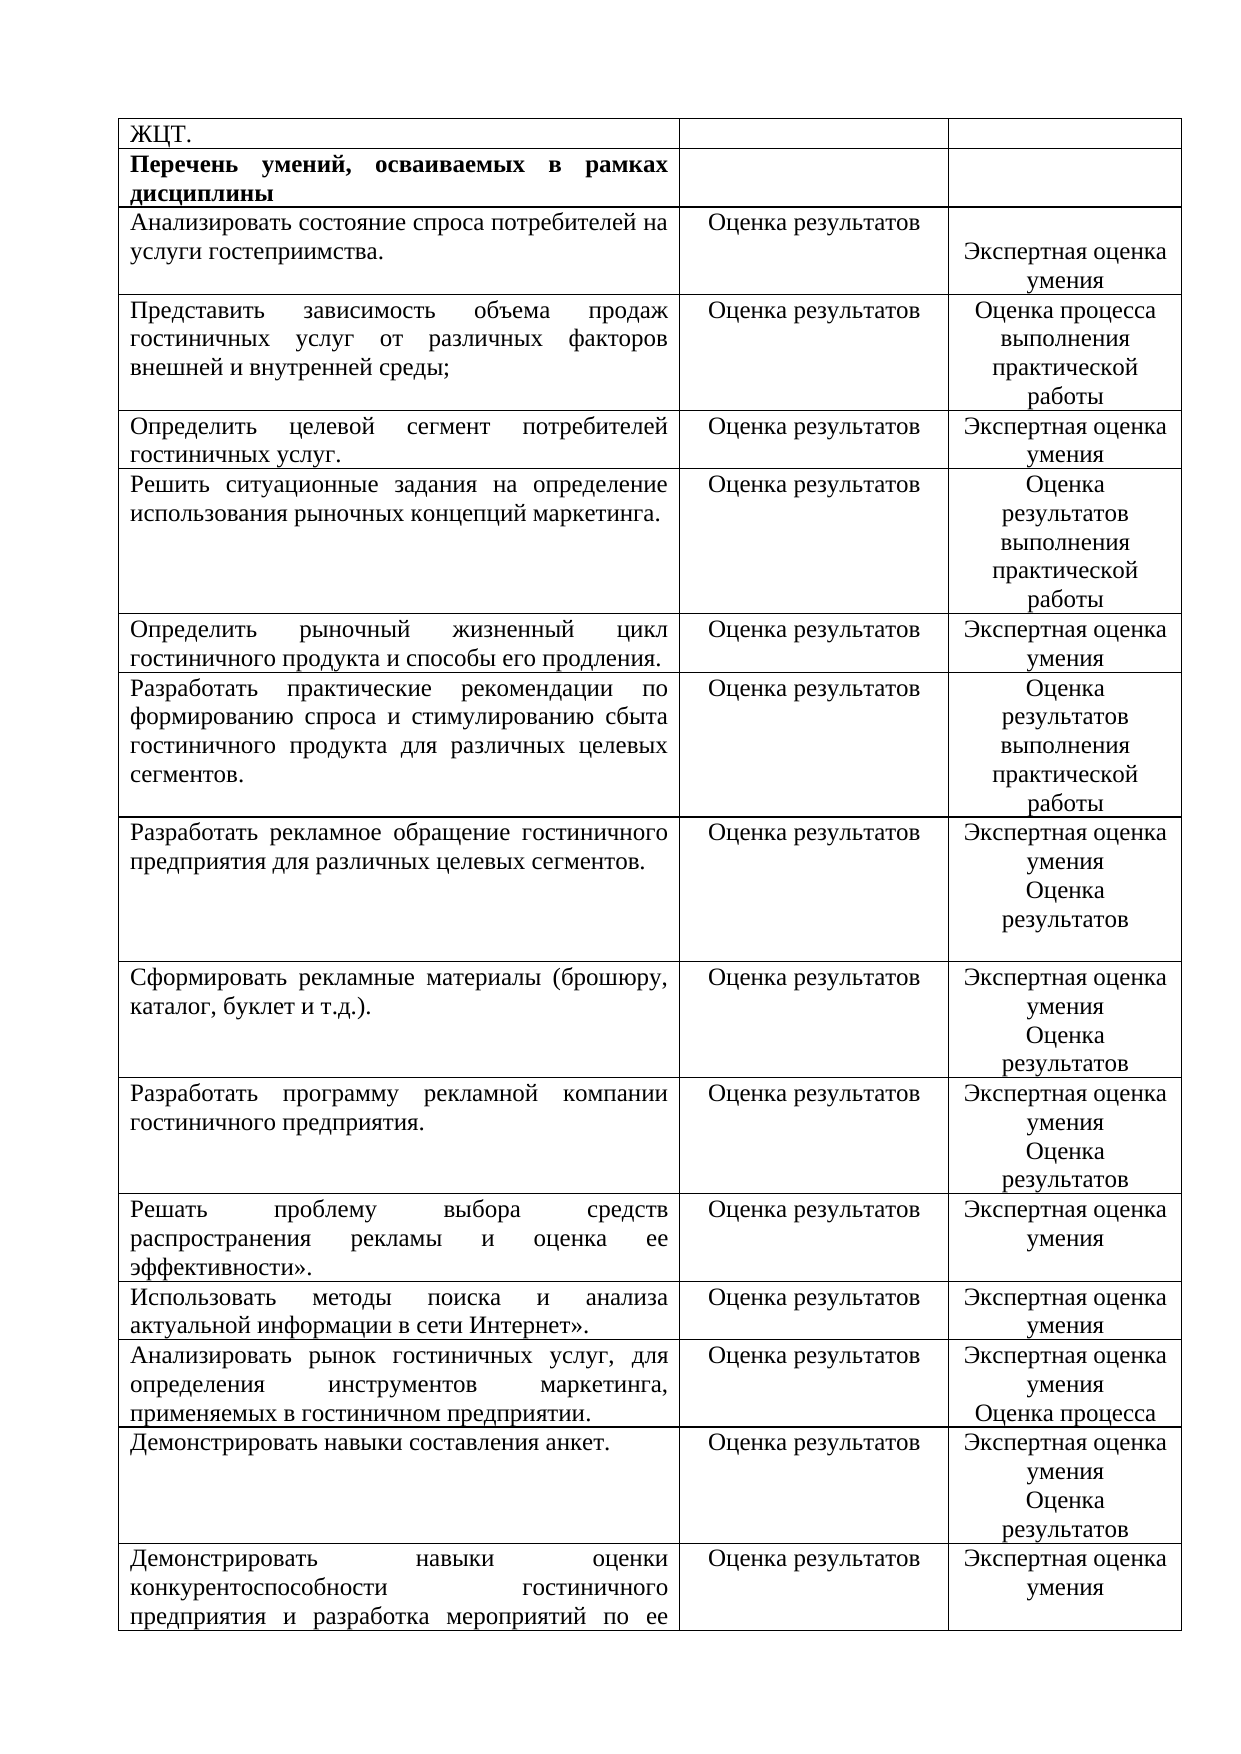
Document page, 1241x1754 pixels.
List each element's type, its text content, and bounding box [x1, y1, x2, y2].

table_cell Оценка результатов [680, 1544, 948, 1630]
table_cell Анализировать состояние спроса потребителей на услуги гостеприимства. [119, 208, 679, 294]
table_cell Оценка результатов выполнения практической работы [949, 469, 1181, 613]
table_cell Экспертная оценка умения Оценка результатов [949, 1428, 1181, 1542]
table_cell Экспертная оценка умения Оценка результатов [949, 962, 1181, 1077]
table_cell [949, 1544, 1181, 1630]
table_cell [119, 1544, 679, 1630]
table_cell Анализировать рынок гостиничных услуг, для определения инструментов маркетинга, применяемых в гостиничном предприятии. [119, 1340, 679, 1426]
table_cell [949, 149, 1181, 206]
table_cell Оценка результатов [680, 1194, 948, 1281]
table_cell Разработать рекламное обращение гостиничного предприятия для различных целевых сегментов. [119, 818, 679, 961]
table_cell Экспертная оценка умения [949, 1194, 1181, 1281]
table_cell Разработать программу рекламной компании гостиничного предприятия. [119, 1078, 679, 1193]
table_cell Оценка результатов [680, 1078, 948, 1193]
table_cell Решить ситуационные задания на определение использования рыночных концепций маркетинга. [119, 469, 679, 613]
table_cell Оценка результатов выполнения практической работы [949, 673, 1181, 816]
table_cell Экспертная оценка умения [949, 208, 1181, 294]
table_cell Использовать методы поиска и анализа актуальной информации в сети Интернет». [119, 1282, 679, 1339]
table_cell Оценка результатов [680, 1428, 948, 1542]
table_cell Определить рыночный жизненный цикл гостиничного продукта и способы его продления. [119, 614, 679, 672]
table_cell [680, 149, 948, 206]
table_cell Оценка результатов [680, 673, 948, 816]
table_cell Экспертная оценка умения Оценка результатов [949, 1078, 1181, 1193]
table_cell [949, 119, 1181, 148]
table_cell Оценка результатов [680, 469, 948, 613]
table_cell Перечень умений, осваиваемых в рамках дисциплины [119, 149, 679, 206]
table_cell Экспертная оценка умения [949, 411, 1181, 468]
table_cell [119, 119, 679, 148]
table_cell Оценка результатов [680, 411, 948, 468]
table_cell Оценка результатов [680, 1340, 948, 1426]
table_cell Экспертная оценка умения [949, 1282, 1181, 1339]
table_cell Оценка результатов [680, 818, 948, 961]
table_cell Разработать практические рекомендации по формированию спроса и стимулированию сбыта гостиничного продукта для различных целевых сегментов. [119, 673, 679, 816]
table_cell Определить целевой сегмент потребителей гостиничных услуг. [119, 411, 679, 468]
table_cell Экспертная оценка умения Оценка процесса [949, 1340, 1181, 1426]
table_cell Оценка результатов [680, 962, 948, 1077]
table_cell Оценка процесса выполнения практической работы [949, 295, 1181, 410]
table_cell Оценка результатов [680, 295, 948, 410]
table_cell Представить зависимость объема продаж гостиничных услуг от различных факторов внешней и внутренней среды; [119, 295, 679, 410]
table_cell Экспертная оценка умения [949, 614, 1181, 672]
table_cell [680, 119, 948, 148]
table_cell Оценка результатов [680, 614, 948, 672]
table_cell Оценка результатов [680, 208, 948, 294]
table_cell Демонстрировать навыки составления анкет. [119, 1428, 679, 1542]
table_cell Экспертная оценка умения Оценка результатов [949, 818, 1181, 961]
table_cell Сформировать рекламные материалы (брошюру, каталог, буклет и т.д.). [119, 962, 679, 1077]
table_cell Оценка результатов [680, 1282, 948, 1339]
table_cell Решать проблему выбора средств распространения рекламы и оценка ее эффективности». [119, 1194, 679, 1281]
